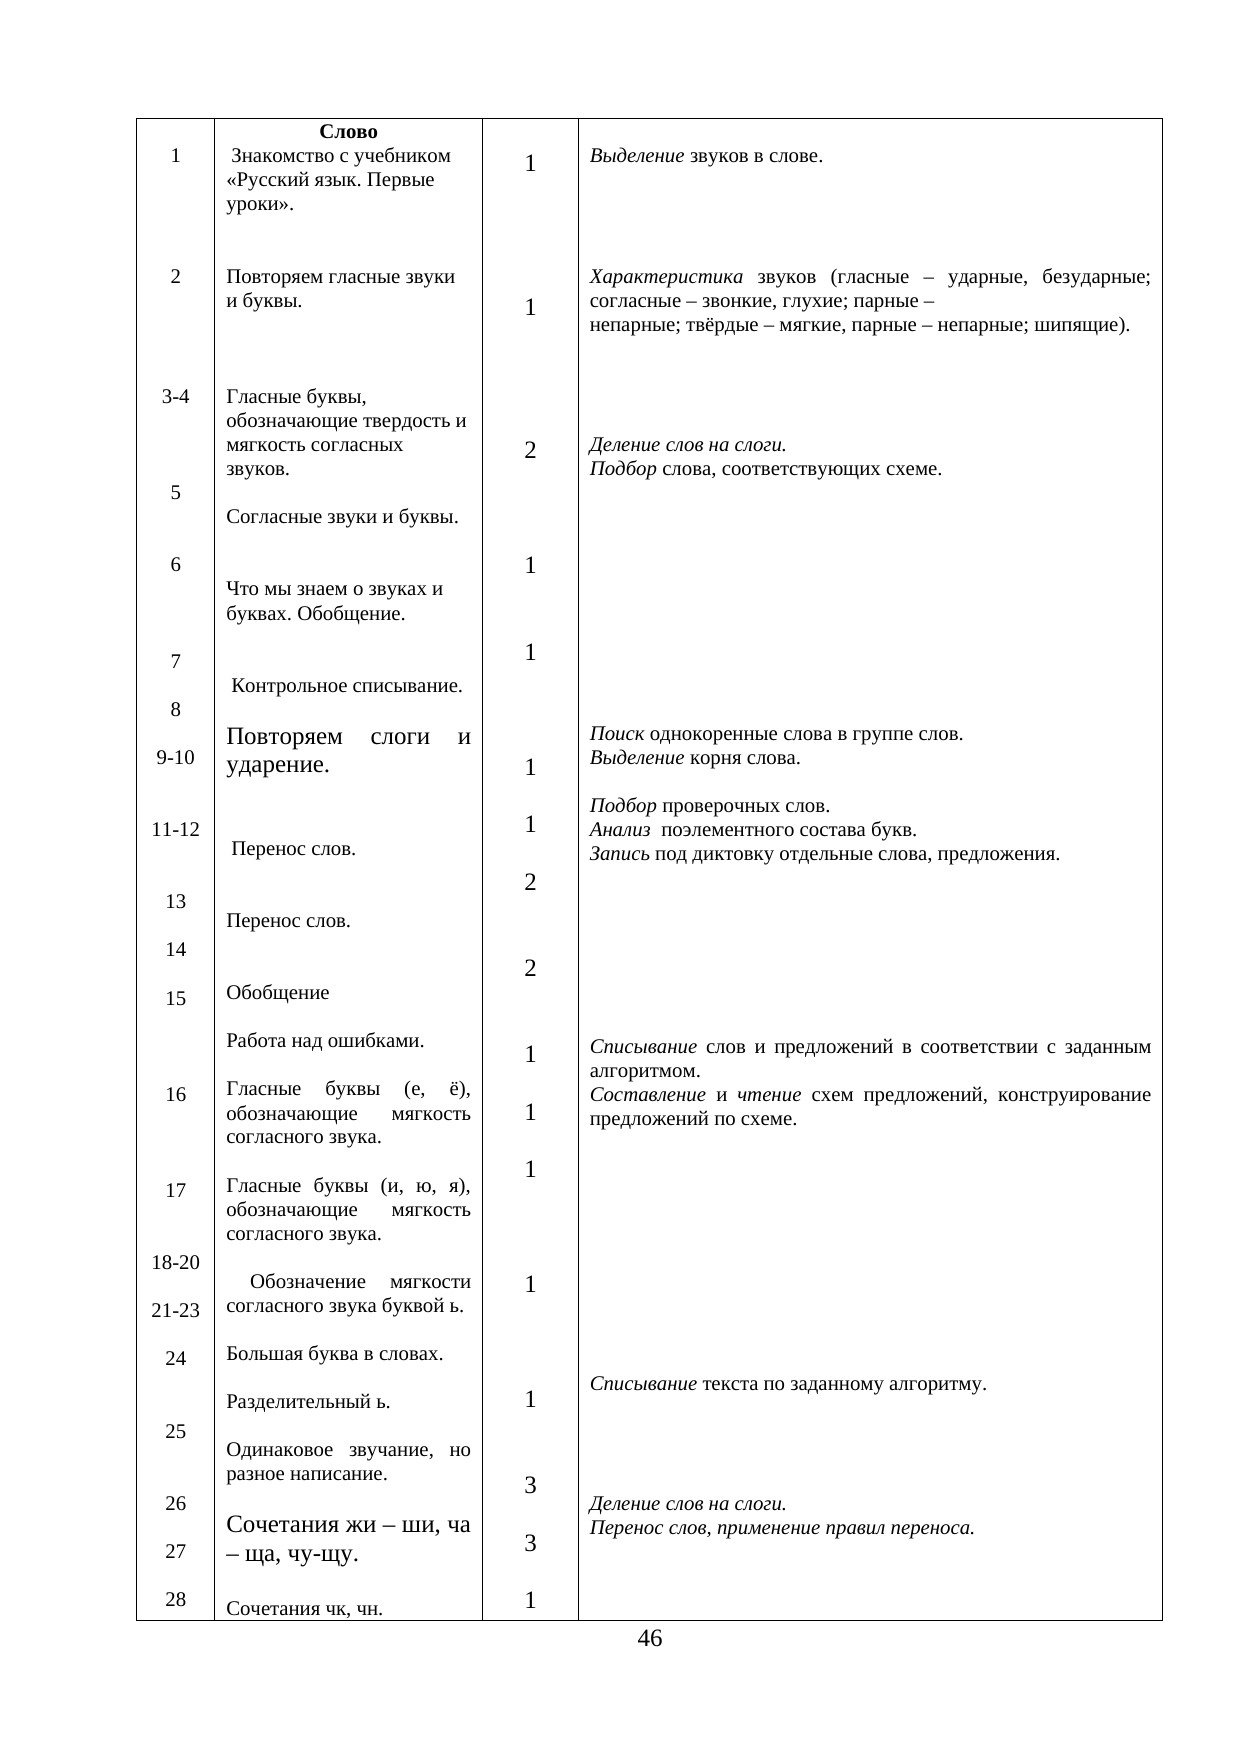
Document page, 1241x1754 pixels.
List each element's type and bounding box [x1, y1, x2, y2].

table_cell [579, 119, 1162, 1620]
table_cell [215, 119, 482, 1620]
table_cell [137, 119, 214, 1620]
table_cell [483, 119, 578, 1620]
